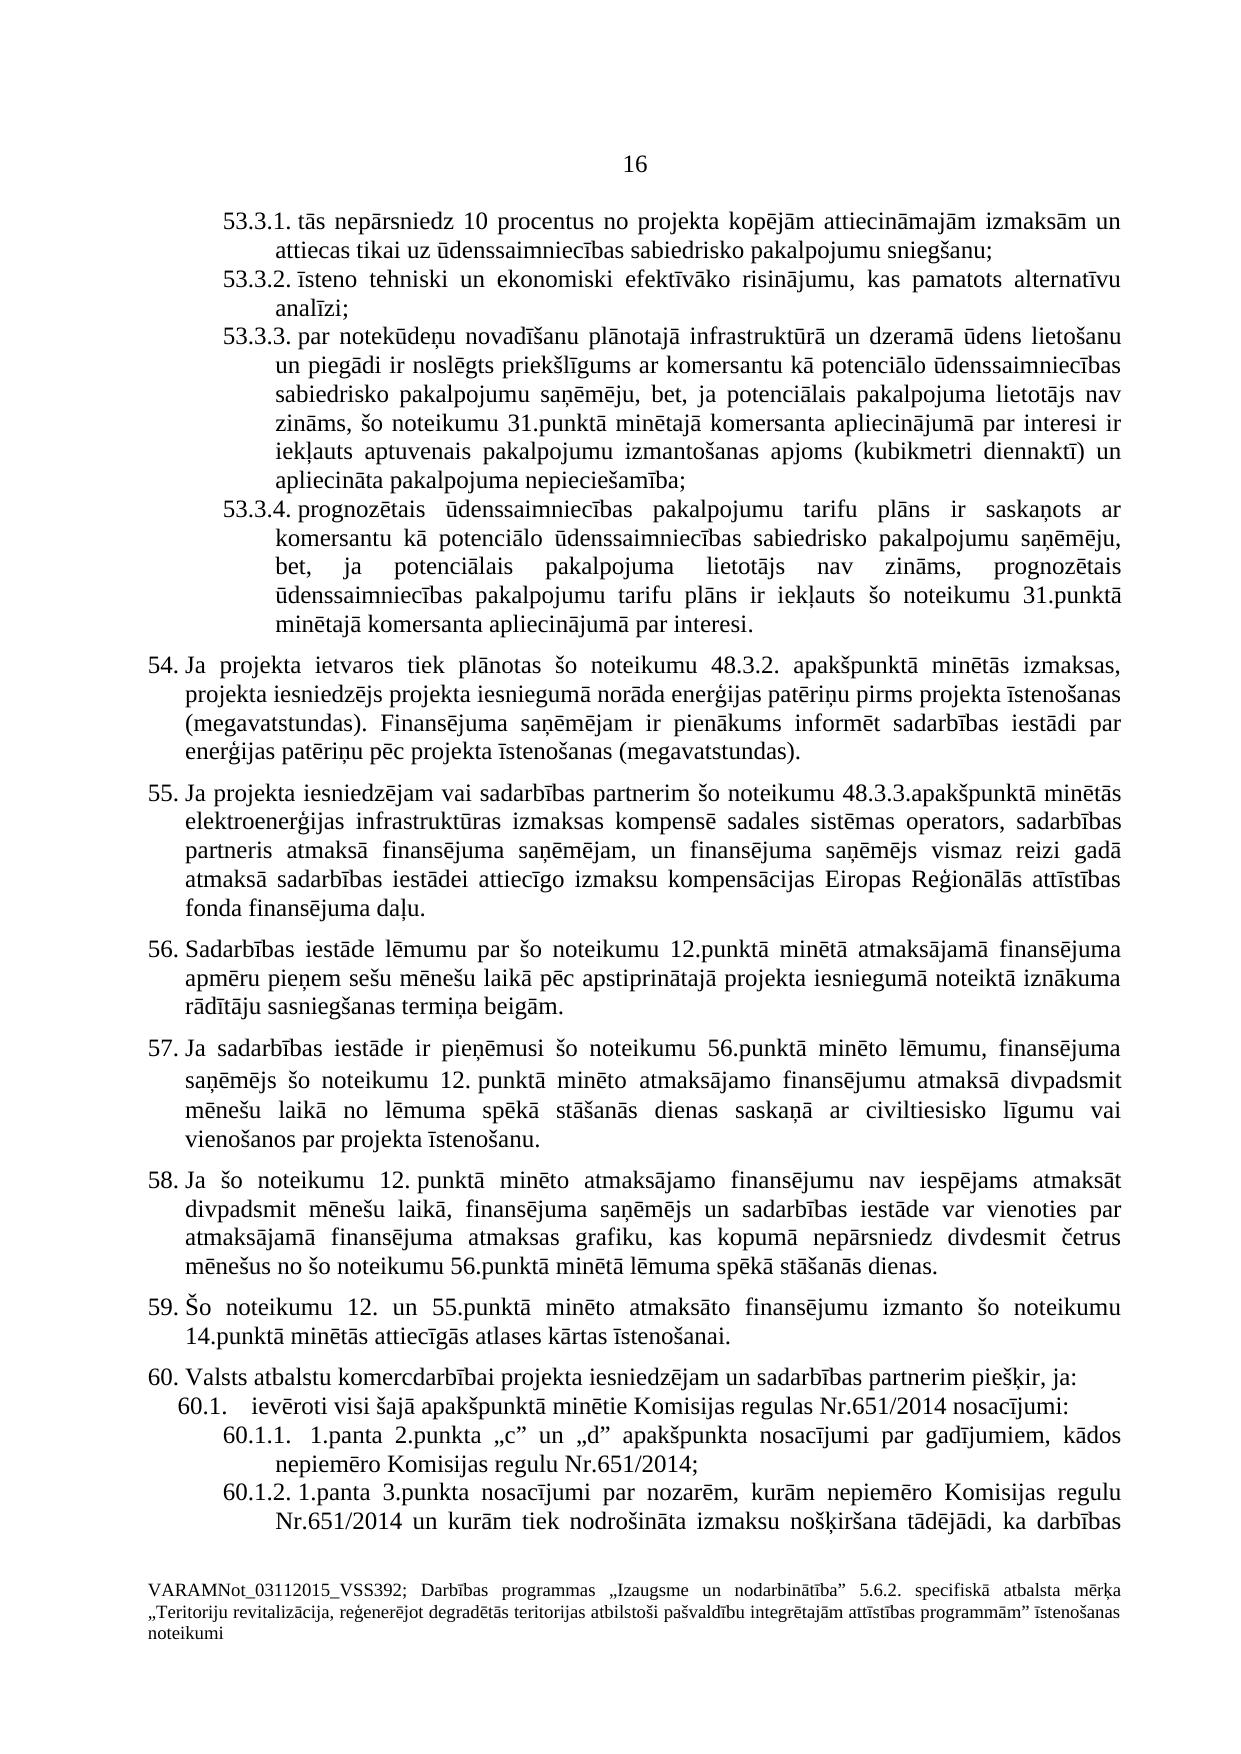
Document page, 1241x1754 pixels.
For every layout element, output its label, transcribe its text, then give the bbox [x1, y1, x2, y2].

list īsteno tehniski un ekonomiski efektīvāko risinājumu, kas pamatots alternatīvu analīzi; [223, 264, 1122, 321]
list Ja sadarbības iestāde ir pieņēmusi šo noteikumu 56.punktā minēto lēmumu, finansējuma saņēmējs šo noteikumu 12. punktā minēto atmaksājamo finansējumu atmaksā divpadsmit mēnešu laikā no lēmuma spēkā stāšanās dienas saskaņā ar civiltiesisko līgumu vai vienošanos par projekta īstenošanu. [148, 1033, 1122, 1152]
list Valsts atbalstu komercdarbībai projekta iesniedzējam un sadarbības partnerim piešķir, ja: [148, 1362, 1122, 1391]
list Ja projekta iesniedzējam vai sadarbības partnerim šo noteikumu 48.3.3.apakšpunktā minētās elektroenerģijas infrastruktūras izmaksas kompensē sadales sistēmas operators, sadarbības partneris atmaksā finansējuma saņēmējam, un finansējuma saņēmējs vismaz reizi gadā atmaksā sadarbības iestādei attiecīgo izmaksu kompensācijas Eiropas Reģionālās attīstības fonda finansējuma daļu. [148, 778, 1122, 921]
list par notekūdeņu novadīšanu plānotajā infrastruktūrā un dzeramā ūdens lietošanu un piegādi ir noslēgts priekšlīgums ar komersantu kā potenciālo ūdenssaimniecības sabiedrisko pakalpojumu saņēmēju, bet, ja potenciālais pakalpojuma lietotājs nav zināms, šo noteikumu 31.punktā minētajā komersanta apliecinājumā par interesi ir iekļauts aptuvenais pakalpojumu izmantošanas apjoms (kubikmetri diennaktī) un apliecināta pakalpojuma nepieciešamība; [223, 321, 1122, 494]
list Ja projekta ietvaros tiek plānotas šo noteikumu 48.3.2. apakšpunktā minētās izmaksas, projekta iesniedzējs projekta iesniegumā norāda enerģijas patēriņu pirms projekta īstenošanas (megavatstundas). Finansējuma saņēmējam ir pienākums informēt sadarbības iestādi par enerģijas patēriņu pēc projekta īstenošanas (megavatstundas). [148, 650, 1122, 765]
list prognozētais ūdenssaimniecības pakalpojumu tarifu plāns ir saskaņots ar komersantu kā potenciālo ūdenssaimniecības sabiedrisko pakalpojumu saņēmēju, bet, ja potenciālais pakalpojuma lietotājs nav zināms, prognozētais ūdenssaimniecības pakalpojumu tarifu plāns ir iekļauts šo noteikumu 31.punktā minētajā komersanta apliecinājumā par interesi. [223, 494, 1122, 638]
list ievēroti visi šajā apakšpunktā minētie Komisijas regulas Nr.651/2014 nosacījumi: [177, 1391, 1122, 1420]
list Ja šo noteikumu 12. punktā minēto atmaksājamo finansējumu nav iespējams atmaksāt divpadsmit mēnešu laikā, finansējuma saņēmējs un sadarbības iestāde var vienoties par atmaksājamā finansējuma atmaksas grafiku, kas kopumā nepārsniedz divdesmit četrus mēnešus no šo noteikumu 56.punktā minētā lēmuma spēkā stāšanās dienas. [148, 1165, 1122, 1280]
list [223, 1477, 1122, 1535]
list Šo noteikumu 12. un 55.punktā minēto atmaksāto finansējumu izmanto šo noteikumu 14.punktā minētās attiecīgās atlases kārtas īstenošanai. [148, 1292, 1122, 1350]
list Sadarbības iestāde lēmumu par šo noteikumu 12.punktā minētā atmaksājamā finansējuma apmēru pieņem sešu mēnešu laikā pēc apstiprinātajā projekta iesniegumā noteiktā iznākuma rādītāju sasniegšanas termiņa beigām. [148, 934, 1122, 1020]
list tās nepārsniedz 10 procentus no projekta kopējām attiecināmajām izmaksām un attiecas tikai uz ūdenssaimniecības sabiedrisko pakalpojumu sniegšanu; [223, 206, 1122, 264]
list 1.panta 2.punkta „c” un „d” apakšpunkta nosacījumi par gadījumiem, kādos nepiemēro Komisijas regulu Nr.651/2014; [223, 1420, 1122, 1477]
